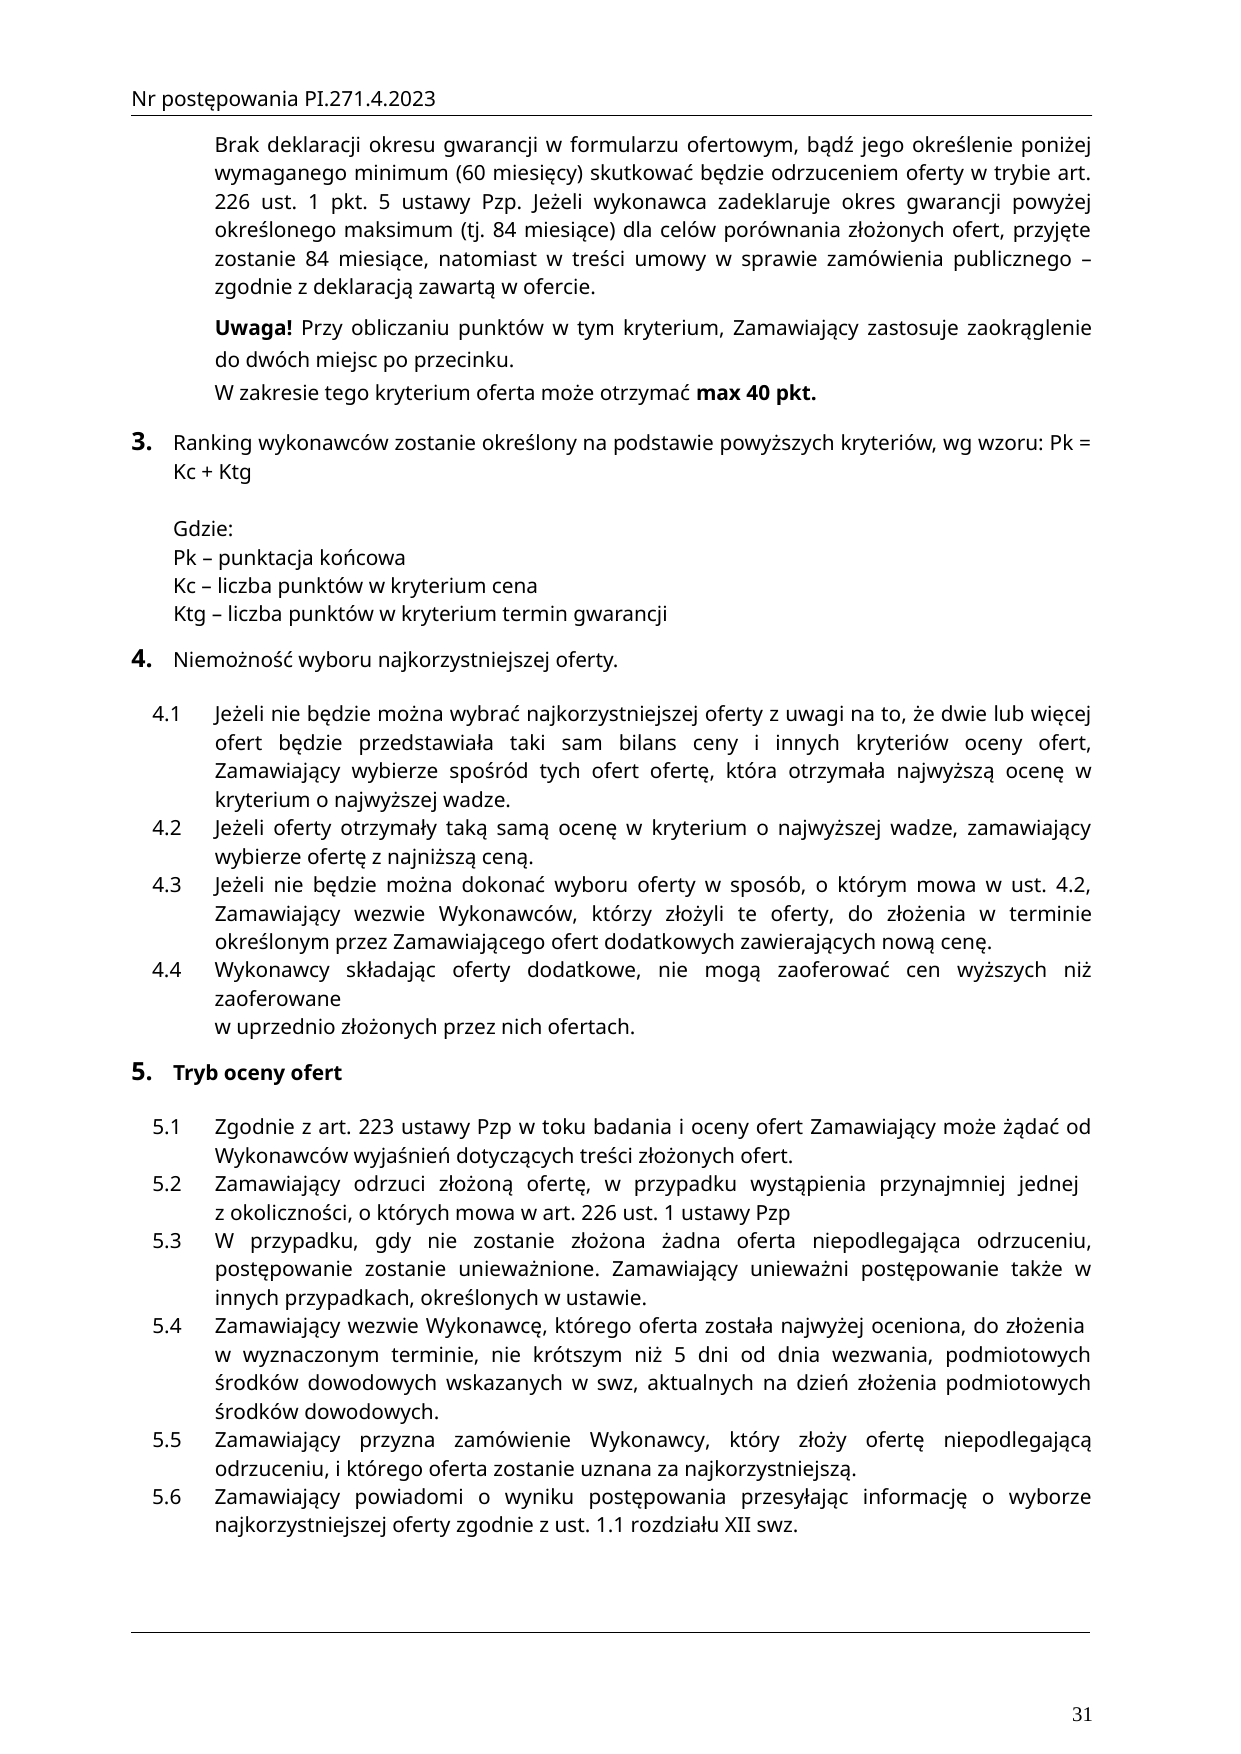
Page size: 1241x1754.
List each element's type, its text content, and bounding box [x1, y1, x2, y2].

list Brak deklaracji okresu gwarancji w formularzu ofertowym, bądź jego określenie poniżej wymaganego minimum (60 miesięcy) skutkować będzie odrzuceniem oferty w trybie art. 226 ust. 1 pkt. 5 ustawy Pzp. Jeżeli wykonawca zadeklaruje okres gwarancji powyżej określonego maksimum (tj. 84 miesiące) dla celów porównania złożonych ofert, przyjęte zostanie 84 miesiące, natomiast w treści umowy w sprawie zamówienia publicznego – zgodnie z deklaracją zawartą w ofercie. [214, 130, 1092, 301]
list Tryb oceny ofert [131, 1053, 1092, 1087]
list W przypadku, gdy nie zostanie złożona żadna oferta niepodlegająca odrzuceniu, postępowanie zostanie unieważnione. Zamawiający unieważni postępowanie także w innych przypadkach, określonych w ustawie. [152, 1226, 1092, 1311]
list W zakresie tego kryterium oferta może otrzymać max 40 pkt. [214, 378, 1092, 407]
list Jeżeli oferty otrzymały taką samą ocenę w kryterium o najwyższej wadze, zamawiający wybierze ofertę z najniższą ceną. [152, 813, 1092, 870]
text Pk – punktacja końcowa [173, 543, 1092, 571]
list Niemożność wyboru najkorzystniejszej oferty. [131, 641, 1092, 674]
list Jeżeli nie będzie można wybrać najkorzystniejszej oferty z uwagi na to, że dwie lub więcej ofert będzie przedstawiała taki sam bilans ceny i innych kryteriów oceny ofert, Zamawiający wybierze spośród tych ofert ofertę, która otrzymała najwyższą ocenę w kryterium o najwyższej wadze. [152, 699, 1092, 813]
list Zamawiający odrzuci złożoną ofertę, w przypadku wystąpienia przynajmniej jednej z okoliczności, o których mowa w art. 226 ust. 1 ustawy Pzp [152, 1169, 1092, 1226]
text Kc – liczba punktów w kryterium cena [173, 571, 1092, 599]
list Jeżeli nie będzie można dokonać wyboru oferty w sposób, o którym mowa w ust. 4.2, Zamawiający wezwie Wykonawców, którzy złożyli te oferty, do złożenia w terminie określonym przez Zamawiającego ofert dodatkowych zawierających nową cenę. [152, 870, 1092, 956]
list Ranking wykonawców zostanie określony na podstawie powyższych kryteriów, wg wzoru: Pk = Kc + Ktg [131, 423, 1092, 486]
text Ktg – liczba punktów w kryterium termin gwarancji [173, 599, 1092, 628]
list Zamawiający wezwie Wykonawcę, którego oferta została najwyżej oceniona, do złożenia w wyznaczonym terminie, nie krótszym niż 5 dni od dnia wezwania, podmiotowych środków dowodowych wskazanych w swz, aktualnych na dzień złożenia podmiotowych środków dowodowych. [152, 1311, 1092, 1425]
text Gdzie: [173, 514, 1092, 543]
list Uwaga! Przy obliczaniu punktów w tym kryterium, Zamawiający zastosuje zaokrąglenie do dwóch miejsc po przecinku. [214, 313, 1092, 374]
list Zgodnie z art. 223 ustawy Pzp w toku badania i oceny ofert Zamawiający może żądać od Wykonawców wyjaśnień dotyczących treści złożonych ofert. [152, 1112, 1092, 1169]
list Wykonawcy składając oferty dodatkowe, nie mogą zaoferować cen wyższych niż zaoferowane w uprzednio złożonych przez nich ofertach. [152, 956, 1092, 1041]
list Zamawiający przyzna zamówienie Wykonawcy, który złoży ofertę niepodlegającą odrzuceniu, i którego oferta zostanie uznana za najkorzystniejszą. [152, 1425, 1092, 1482]
list Zamawiający powiadomi o wyniku postępowania przesyłając informację o wyborze najkorzystniejszej oferty zgodnie z ust. 1.1 rozdziału XII swz. [152, 1482, 1092, 1539]
